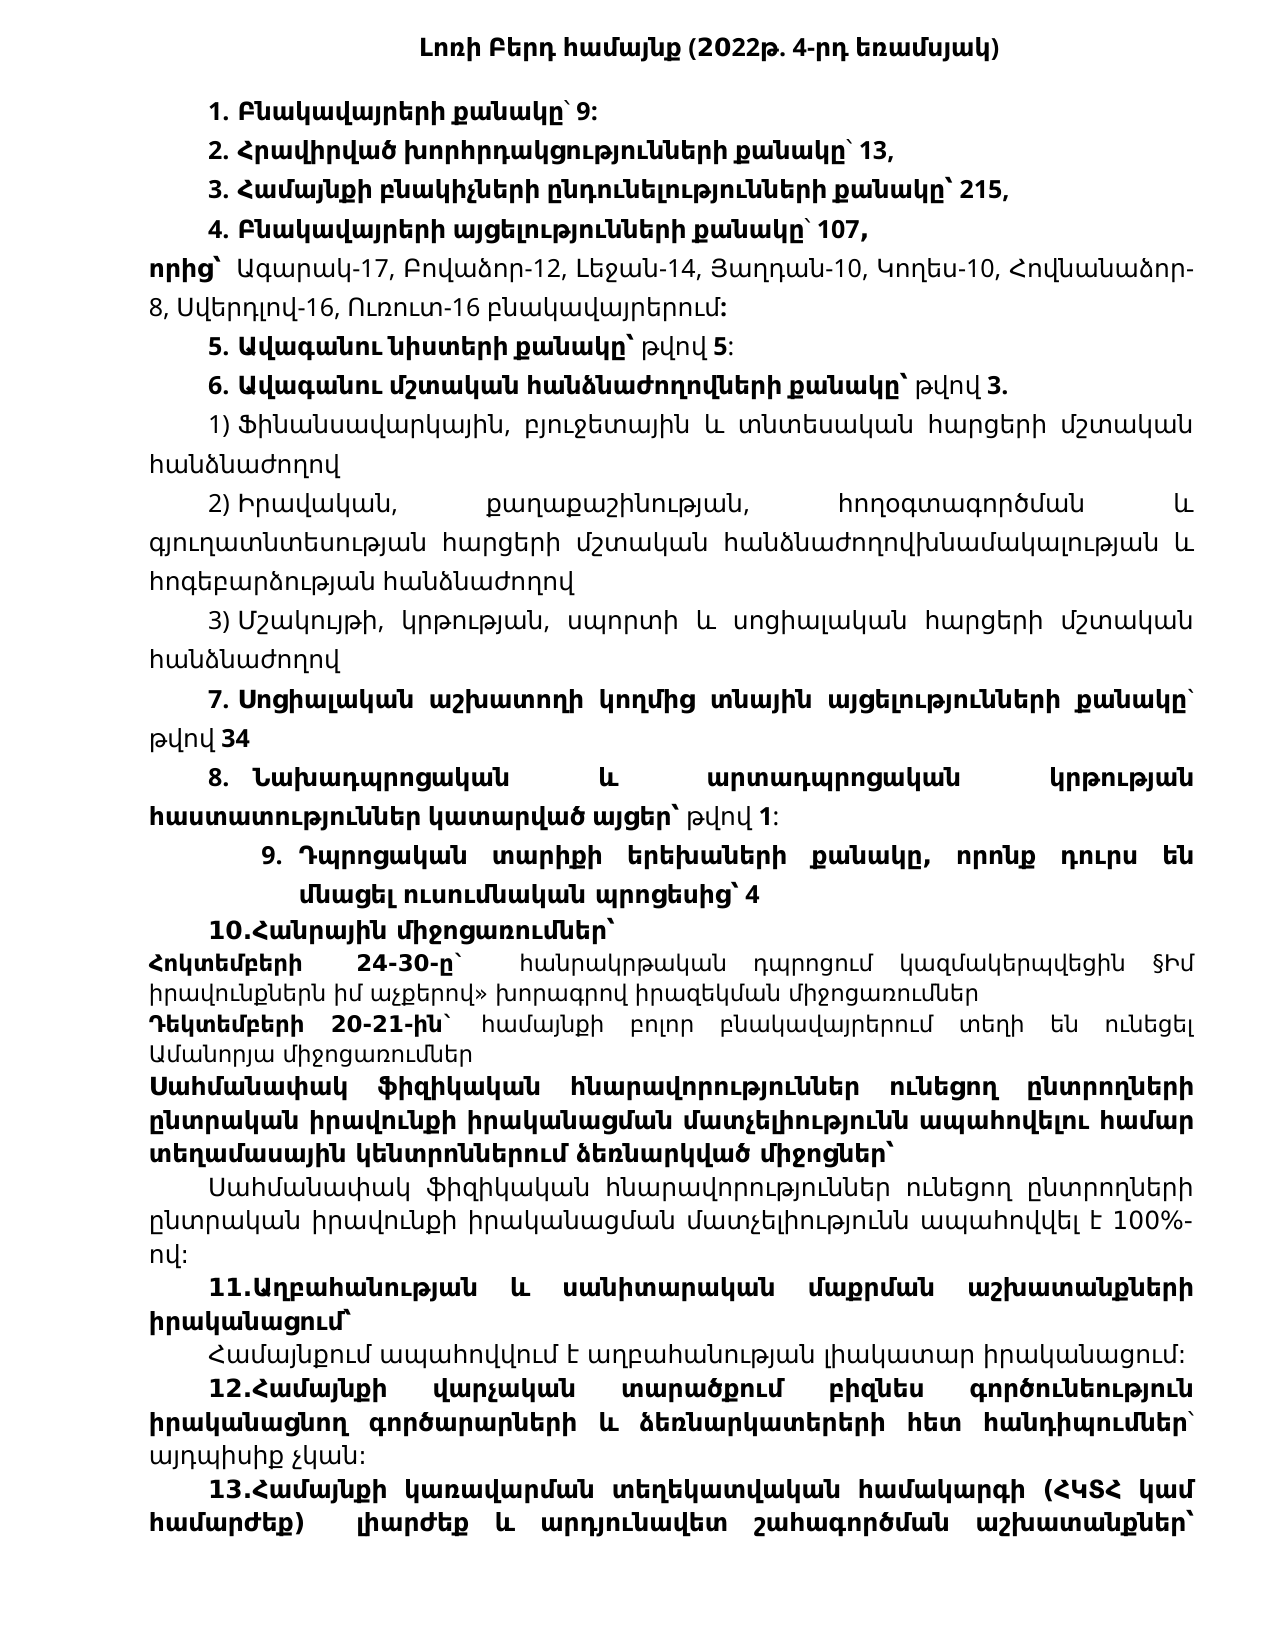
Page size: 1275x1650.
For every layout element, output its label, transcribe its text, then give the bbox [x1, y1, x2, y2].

text Սահմանափակ ֆիզիկական հնարավորություններ ունեցող ընտրողների ընտրական իրավունքի իրականացման մատչելիությունն ապահովվել է 100%-ով: [149, 1173, 1194, 1269]
list Բնակավայրերի քանակը՝ 9: [149, 94, 1194, 128]
text Լոռի Բերդ համայնք (2022թ. 4-րդ եռամսյակ) [149, 29, 1194, 64]
list Ավագանու մշտական հանձնաժողովների քանակը՝ թվով 3. [149, 368, 1194, 402]
list Աղբահանության և սանիտարական մաքրման աշխատանքների իրականացում՝ [149, 1273, 1194, 1336]
list Իրավական, քաղաքաշինության, հողօգտագործման և գյուղատնտեսության հարցերի մշտական հանձնաժողովխնամակալության և հոգեբարձության հանձնաժողով [149, 485, 1194, 598]
list Նախադպրոցական և արտադպրոցական կրթության հաստատություններ կատարված այցեր՝ թվով 1: [149, 759, 1194, 833]
text Սահմանափակ ֆիզիկական հնարավորություններ ունեցող ընտրողների ընտրական իրավունքի իրականացման մատչելիությունն ապահովելու համար տեղամասային կենտրոններում ձեռնարկված միջոցներ՝ [149, 1072, 1194, 1168]
text Հոկտեմբերի 24-30-ը` հանրակրթական դպրոցում կազմակերպվեցին §Իմ իրավունքներն իմ աչքերով» խորագրով իրազեկման միջոցառումներ [149, 950, 1194, 1007]
list Համայնքի բնակիչների ընդունելությունների քանակը՝ 215, [149, 172, 1194, 206]
text որից՝ Ագարակ-17, Բովաձոր-12, Լեջան-14, Յաղդան-10, Կողես-10, Հովնանաձոր-8, Սվերդլով-16, Ուռուտ-16 բնակավայրերում: [149, 250, 1194, 324]
list Ավագանու նիստերի քանակը՝ թվով 5: [149, 329, 1194, 363]
list Ֆինանսավարկային, բյուջետային և տնտեսական հարցերի մշտական հանձնաժողով [149, 407, 1194, 480]
list Մշակույթի, կրթության, սպորտի և սոցիալական հարցերի մշտական հանձնաժողով [149, 603, 1194, 676]
list Սոցիալական աշխատողի կողմից տնային այցելությունների քանակը` թվով 34 [149, 681, 1194, 754]
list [149, 1475, 1194, 1537]
text Համայնքում ապահովվում է աղբահանության լիակատար իրականացում: [149, 1341, 1194, 1370]
list Դպրոցական տարիքի երեխաների քանակը, որոնք դուրս են մնացել ուսումնական պրոցեսից՝ 4 [261, 838, 1194, 911]
list Հանրային միջոցառումներ՝ [149, 916, 1194, 945]
list Բնակավայրերի այցելությունների քանակը՝ 107, [149, 211, 1194, 245]
list Հրավիրված խորհրդակցությունների քանակը՝ 13, [149, 133, 1194, 167]
text Դեկտեմբերի 20-21-ին` համայնքի բոլոր բնակավայրերում տեղի են ունեցել Ամանորյա միջոցառումներ [149, 1011, 1194, 1068]
list Համայնքի վարչական տարածքում բիզնես գործունեություն իրականացնող գործարարների և ձեռնարկատերերի հետ հանդիպումներ՝ այդպիսիք չկան: [149, 1374, 1194, 1470]
